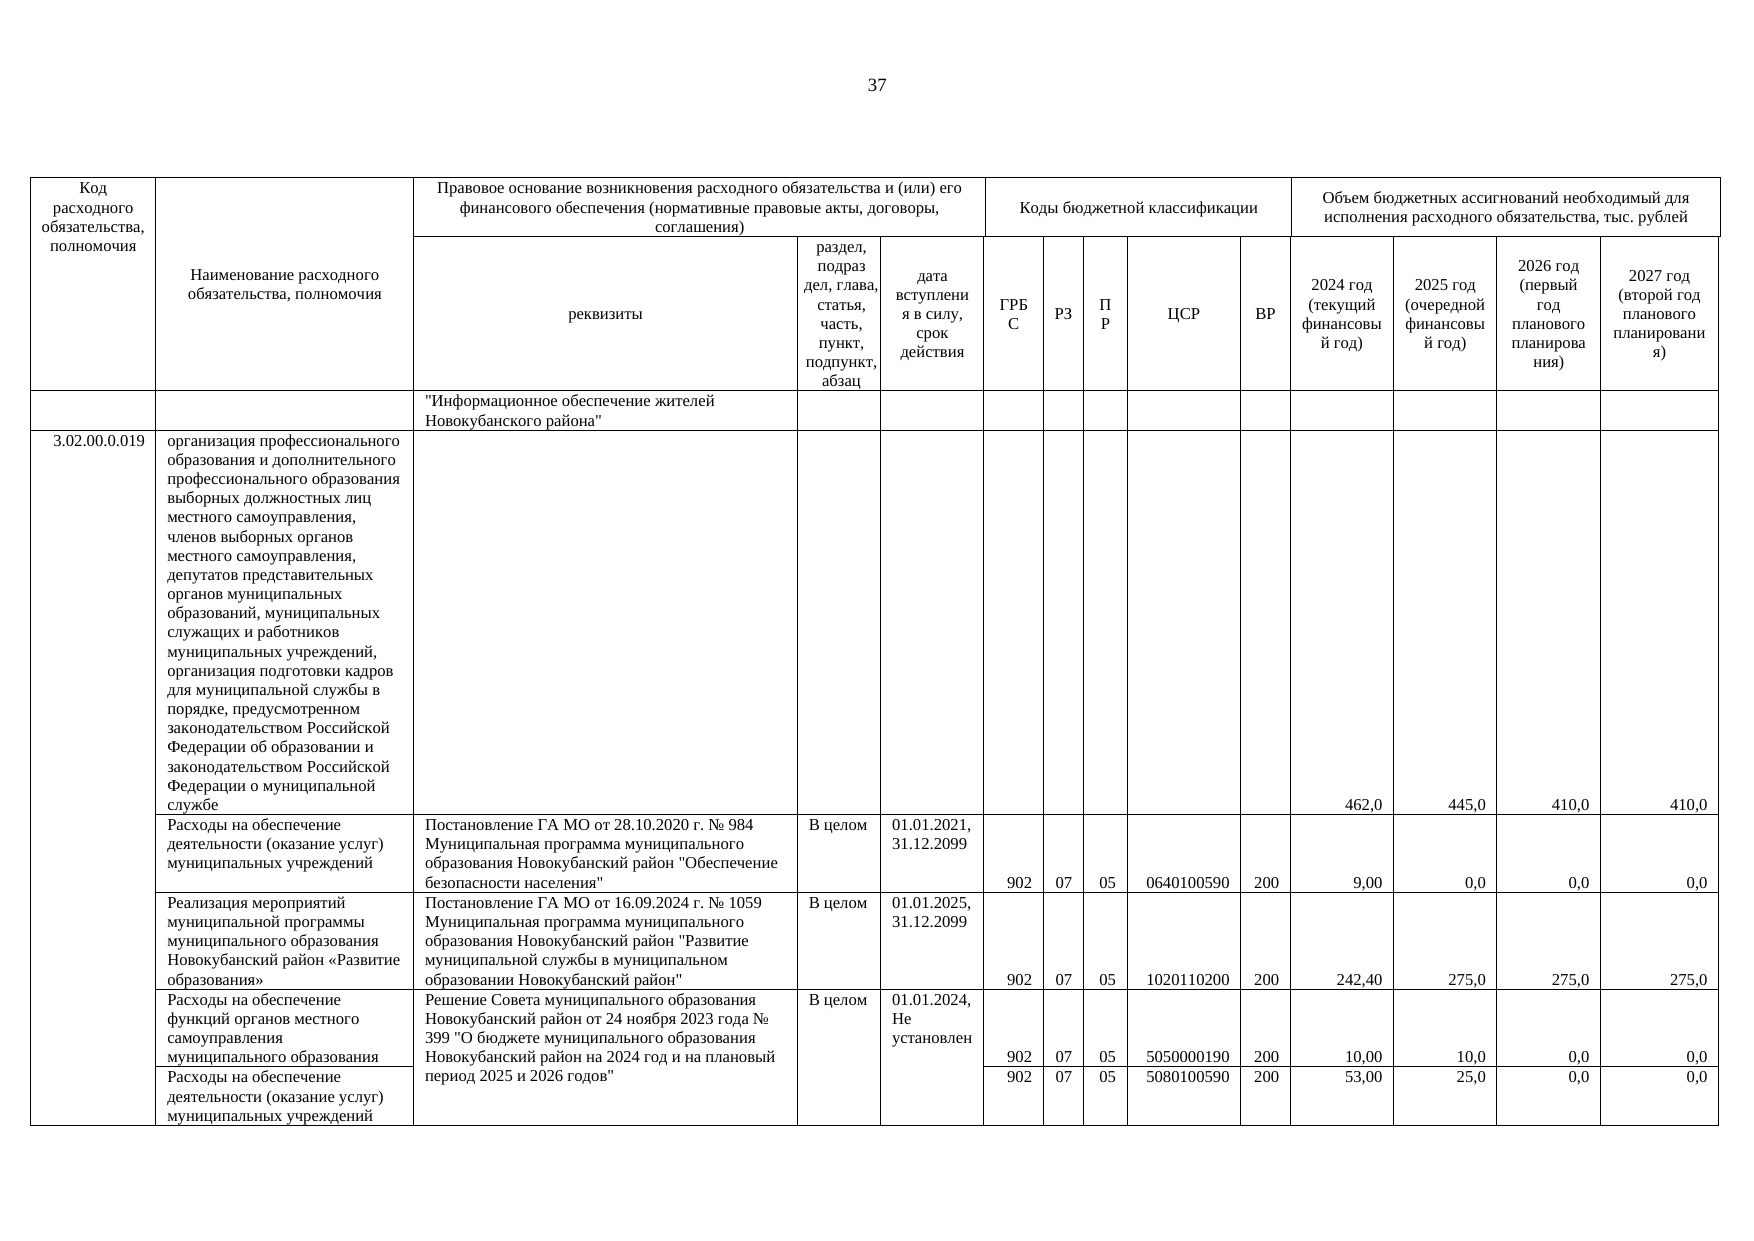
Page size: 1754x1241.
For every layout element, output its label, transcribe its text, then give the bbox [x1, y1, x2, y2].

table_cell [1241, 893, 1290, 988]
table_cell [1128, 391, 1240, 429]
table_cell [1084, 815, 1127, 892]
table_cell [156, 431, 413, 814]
table_cell ПР [1084, 237, 1127, 390]
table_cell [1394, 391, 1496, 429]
table_header Код расходного обязательства, полномочия [31, 178, 155, 390]
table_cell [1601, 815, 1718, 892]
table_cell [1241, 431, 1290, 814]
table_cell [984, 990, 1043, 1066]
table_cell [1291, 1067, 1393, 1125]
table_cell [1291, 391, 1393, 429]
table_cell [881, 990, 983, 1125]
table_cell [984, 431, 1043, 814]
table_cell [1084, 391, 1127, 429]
table_cell реквизиты [414, 237, 797, 390]
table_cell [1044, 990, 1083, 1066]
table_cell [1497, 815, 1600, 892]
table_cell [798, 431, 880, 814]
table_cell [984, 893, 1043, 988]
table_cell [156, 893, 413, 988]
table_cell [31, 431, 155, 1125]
table_cell раздел, подраз дел, глава, статья, часть, пункт, подпункт, абзац [798, 237, 880, 390]
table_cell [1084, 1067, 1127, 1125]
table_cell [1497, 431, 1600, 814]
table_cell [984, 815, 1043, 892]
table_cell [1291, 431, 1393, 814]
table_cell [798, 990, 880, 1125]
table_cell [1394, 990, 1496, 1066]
table_header Наименование расходного обязательства, полномочия [156, 178, 413, 390]
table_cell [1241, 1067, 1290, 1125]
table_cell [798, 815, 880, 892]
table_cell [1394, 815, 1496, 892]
table_cell 2027 год (второй год планового планирования) [1601, 237, 1718, 390]
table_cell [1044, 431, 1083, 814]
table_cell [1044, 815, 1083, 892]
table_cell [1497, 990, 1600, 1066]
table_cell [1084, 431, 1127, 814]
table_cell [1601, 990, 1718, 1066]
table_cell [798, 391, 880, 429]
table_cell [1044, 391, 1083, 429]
table_header Коды бюджетной классификации [986, 178, 1291, 236]
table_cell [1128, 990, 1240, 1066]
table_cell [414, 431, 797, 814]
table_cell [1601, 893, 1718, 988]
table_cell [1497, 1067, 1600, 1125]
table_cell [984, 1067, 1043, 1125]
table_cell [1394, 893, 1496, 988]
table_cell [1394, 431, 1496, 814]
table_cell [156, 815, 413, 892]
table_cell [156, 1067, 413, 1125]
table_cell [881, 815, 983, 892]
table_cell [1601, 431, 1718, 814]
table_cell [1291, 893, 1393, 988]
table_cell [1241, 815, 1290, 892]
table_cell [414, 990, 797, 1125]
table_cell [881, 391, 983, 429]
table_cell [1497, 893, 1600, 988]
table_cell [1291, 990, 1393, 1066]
table_cell ГРБС [984, 237, 1043, 390]
table_cell 2025 год (очередной финансовый год) [1394, 237, 1496, 390]
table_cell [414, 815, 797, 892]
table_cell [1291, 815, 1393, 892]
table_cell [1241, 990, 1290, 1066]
table_cell ЦСР [1128, 237, 1240, 390]
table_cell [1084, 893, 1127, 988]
table_header Объем бюджетных ассигнований необходимый для исполнения расходного обязательства, тыс. рублей [1292, 178, 1720, 236]
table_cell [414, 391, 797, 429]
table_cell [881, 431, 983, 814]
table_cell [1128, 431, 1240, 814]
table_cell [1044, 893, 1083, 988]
table_cell дата вступления в силу, срок действия [881, 237, 983, 390]
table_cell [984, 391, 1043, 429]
table_cell 2024 год (текущий финансовый год) [1291, 237, 1393, 390]
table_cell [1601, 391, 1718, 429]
table_cell 2026 год (первый год планового планирования) [1497, 237, 1600, 390]
table_cell ВР [1241, 237, 1290, 390]
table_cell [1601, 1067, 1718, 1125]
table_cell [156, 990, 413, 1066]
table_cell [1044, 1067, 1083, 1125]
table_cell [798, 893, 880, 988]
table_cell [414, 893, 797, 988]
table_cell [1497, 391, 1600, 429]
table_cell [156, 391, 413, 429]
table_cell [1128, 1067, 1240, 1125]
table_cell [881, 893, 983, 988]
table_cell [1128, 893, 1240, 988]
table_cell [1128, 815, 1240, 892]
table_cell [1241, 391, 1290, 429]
table_cell РЗ [1044, 237, 1083, 390]
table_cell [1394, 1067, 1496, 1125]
table_header Правовое основание возникновения расходного обязательства и (или) его финансового обеспечения (нормативные правовые акты, договоры, соглашения) [414, 178, 985, 236]
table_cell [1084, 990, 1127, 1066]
